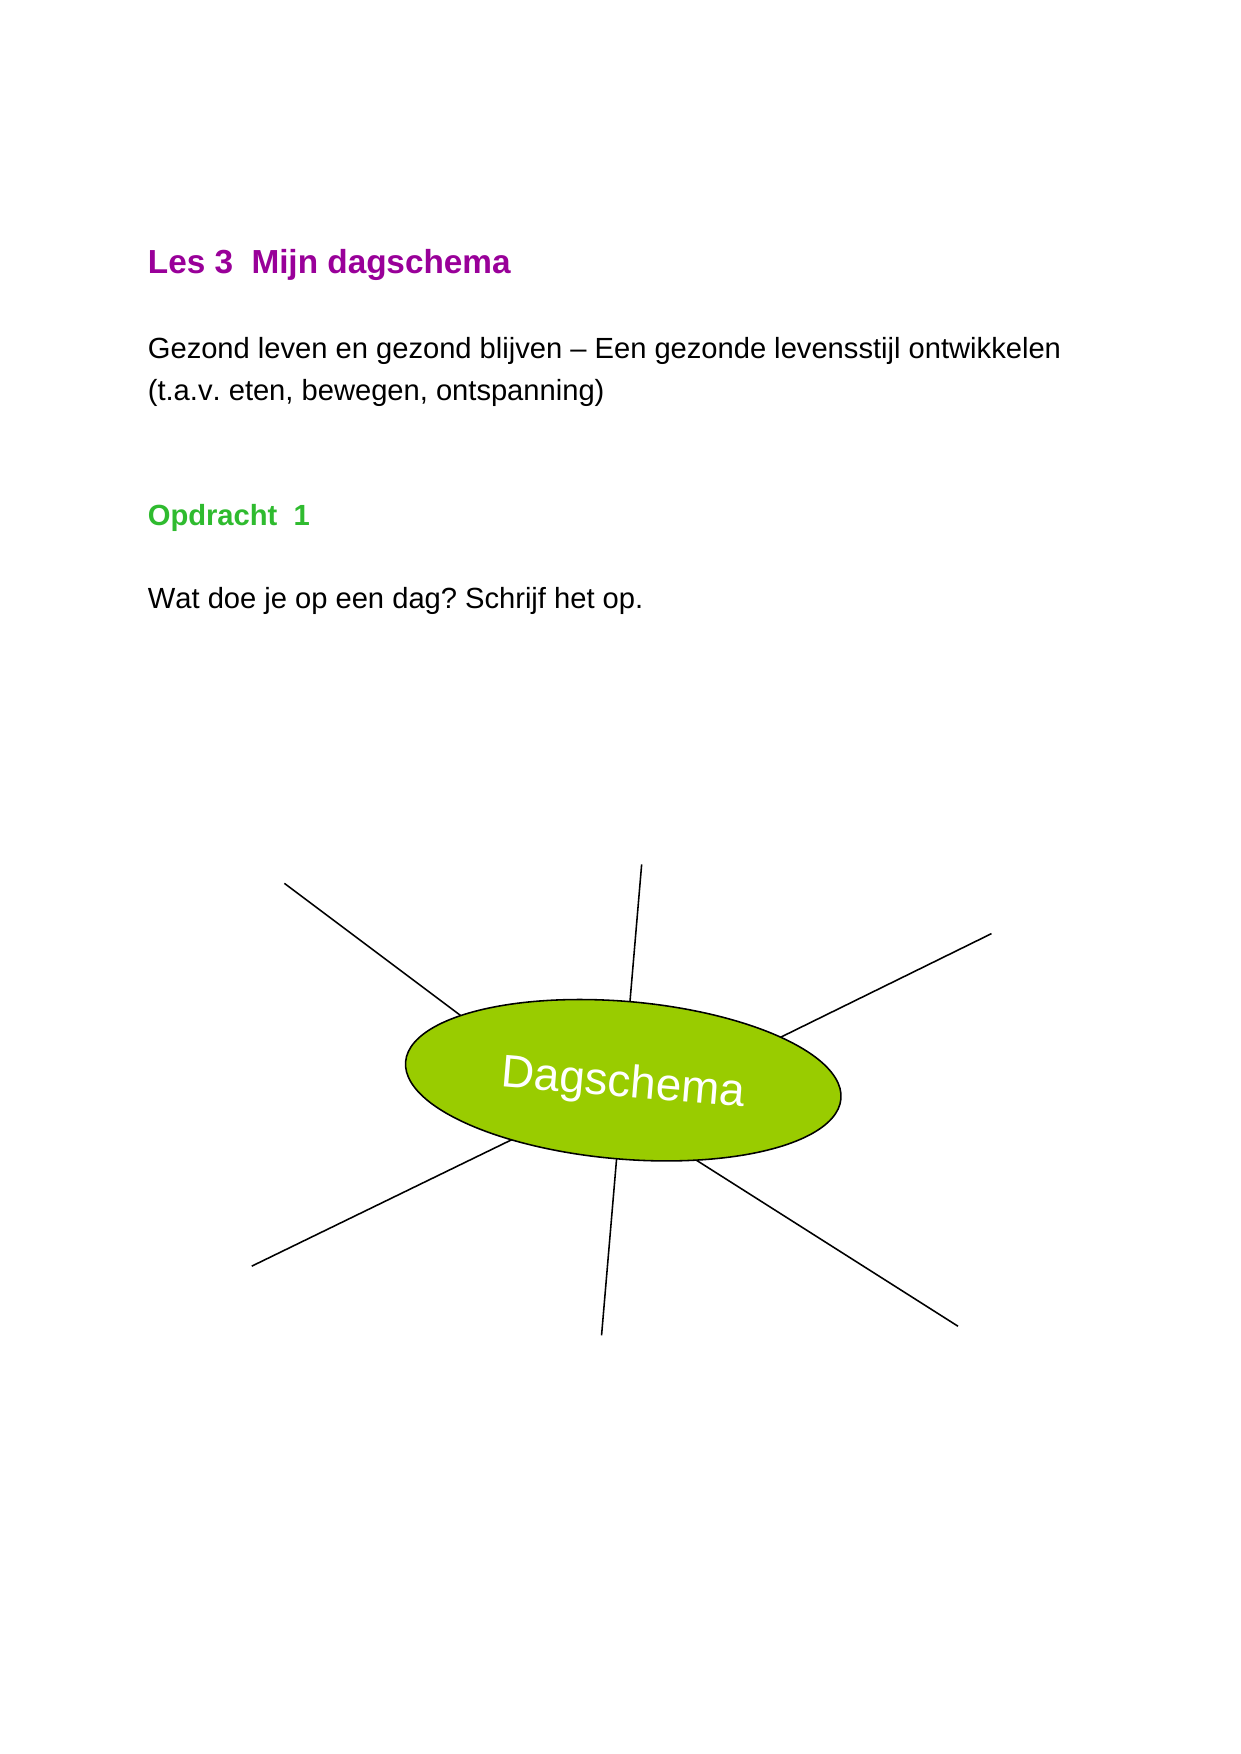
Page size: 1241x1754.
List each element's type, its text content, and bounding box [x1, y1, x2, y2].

text Les 3 Mijn dagschema [148, 239, 1093, 281]
text Opdracht 1 [148, 489, 1093, 531]
text Gezond leven en gezond blijven – Een gezonde levensstijl ontwikkelen (t.a.v. eten, bewegen, ontspanning) [148, 323, 1093, 406]
text Wat doe je op een dag? Schrijf het op. [148, 573, 1093, 614]
